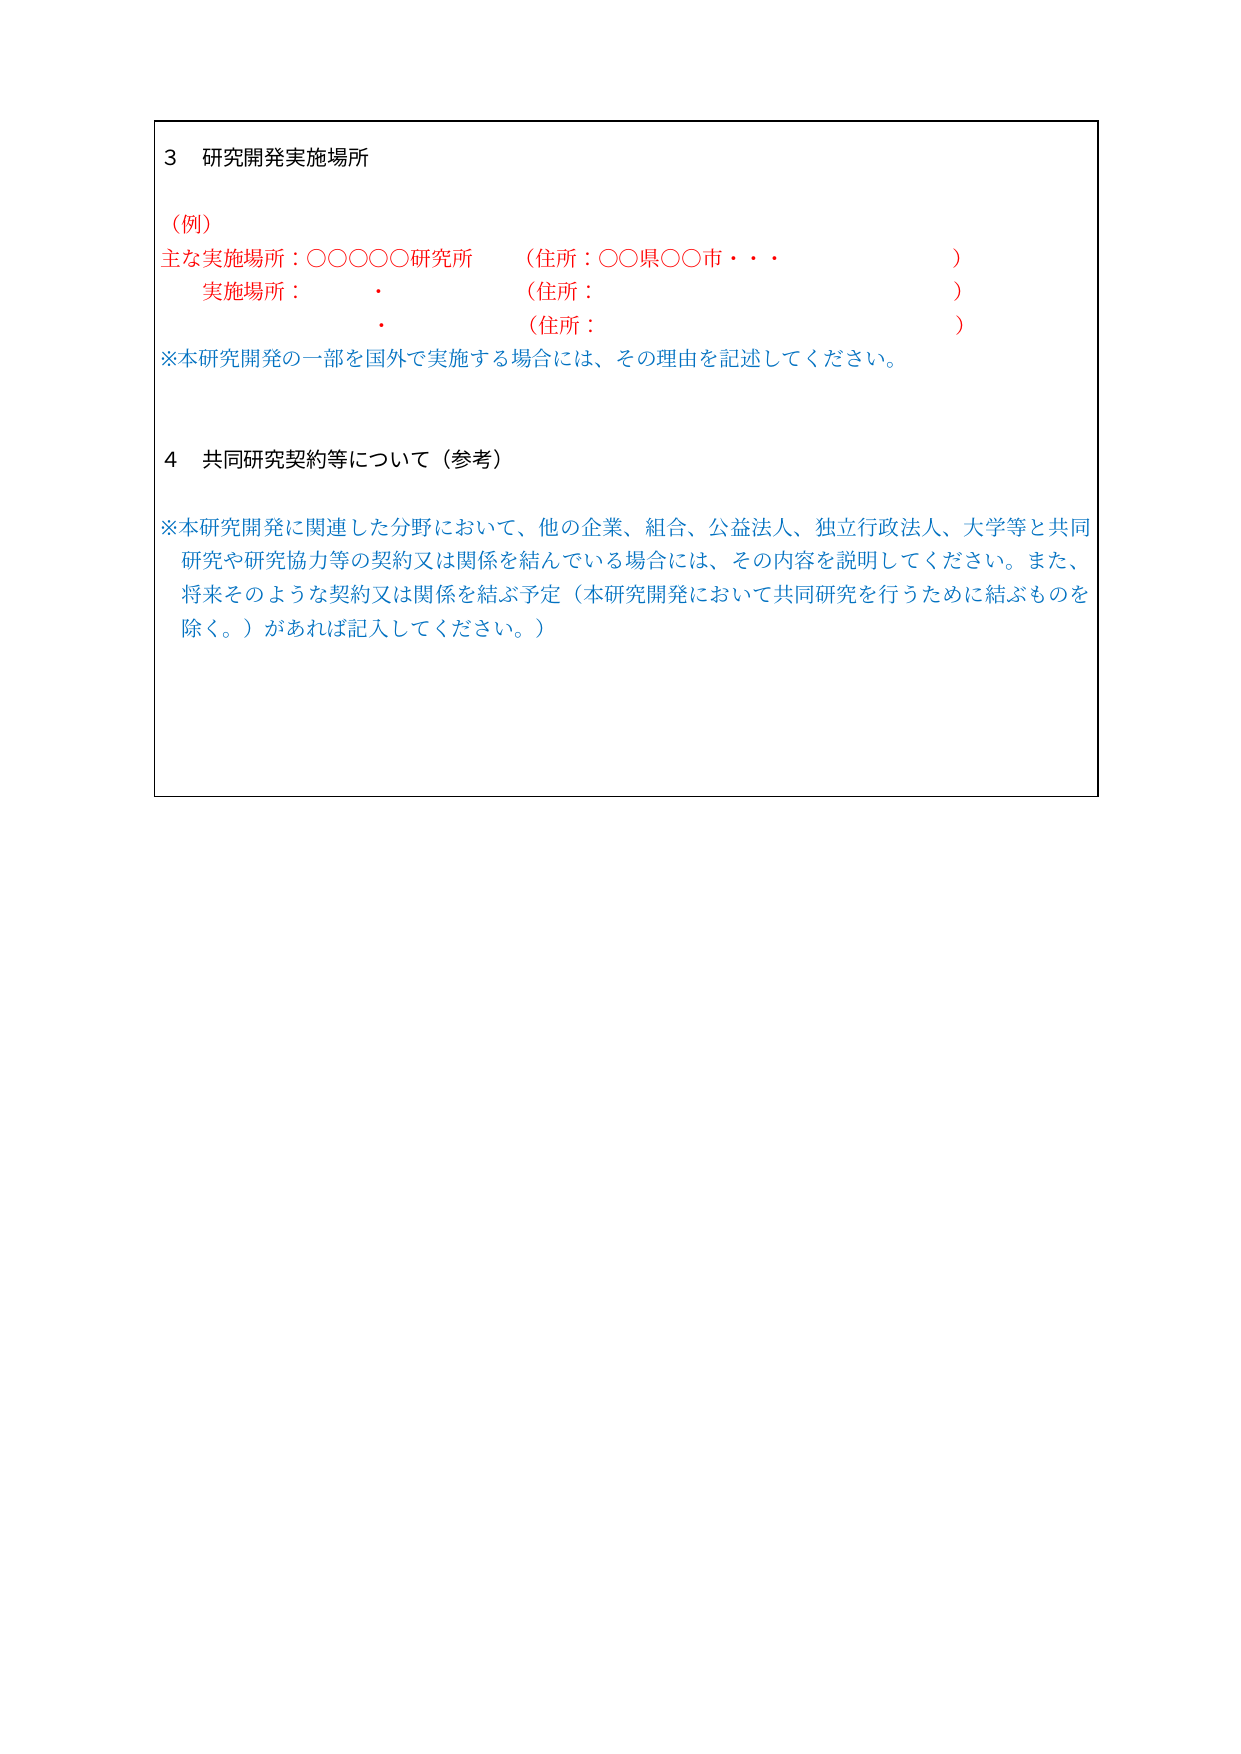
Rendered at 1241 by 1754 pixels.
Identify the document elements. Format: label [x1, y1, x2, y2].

table_header [155, 122, 1097, 796]
